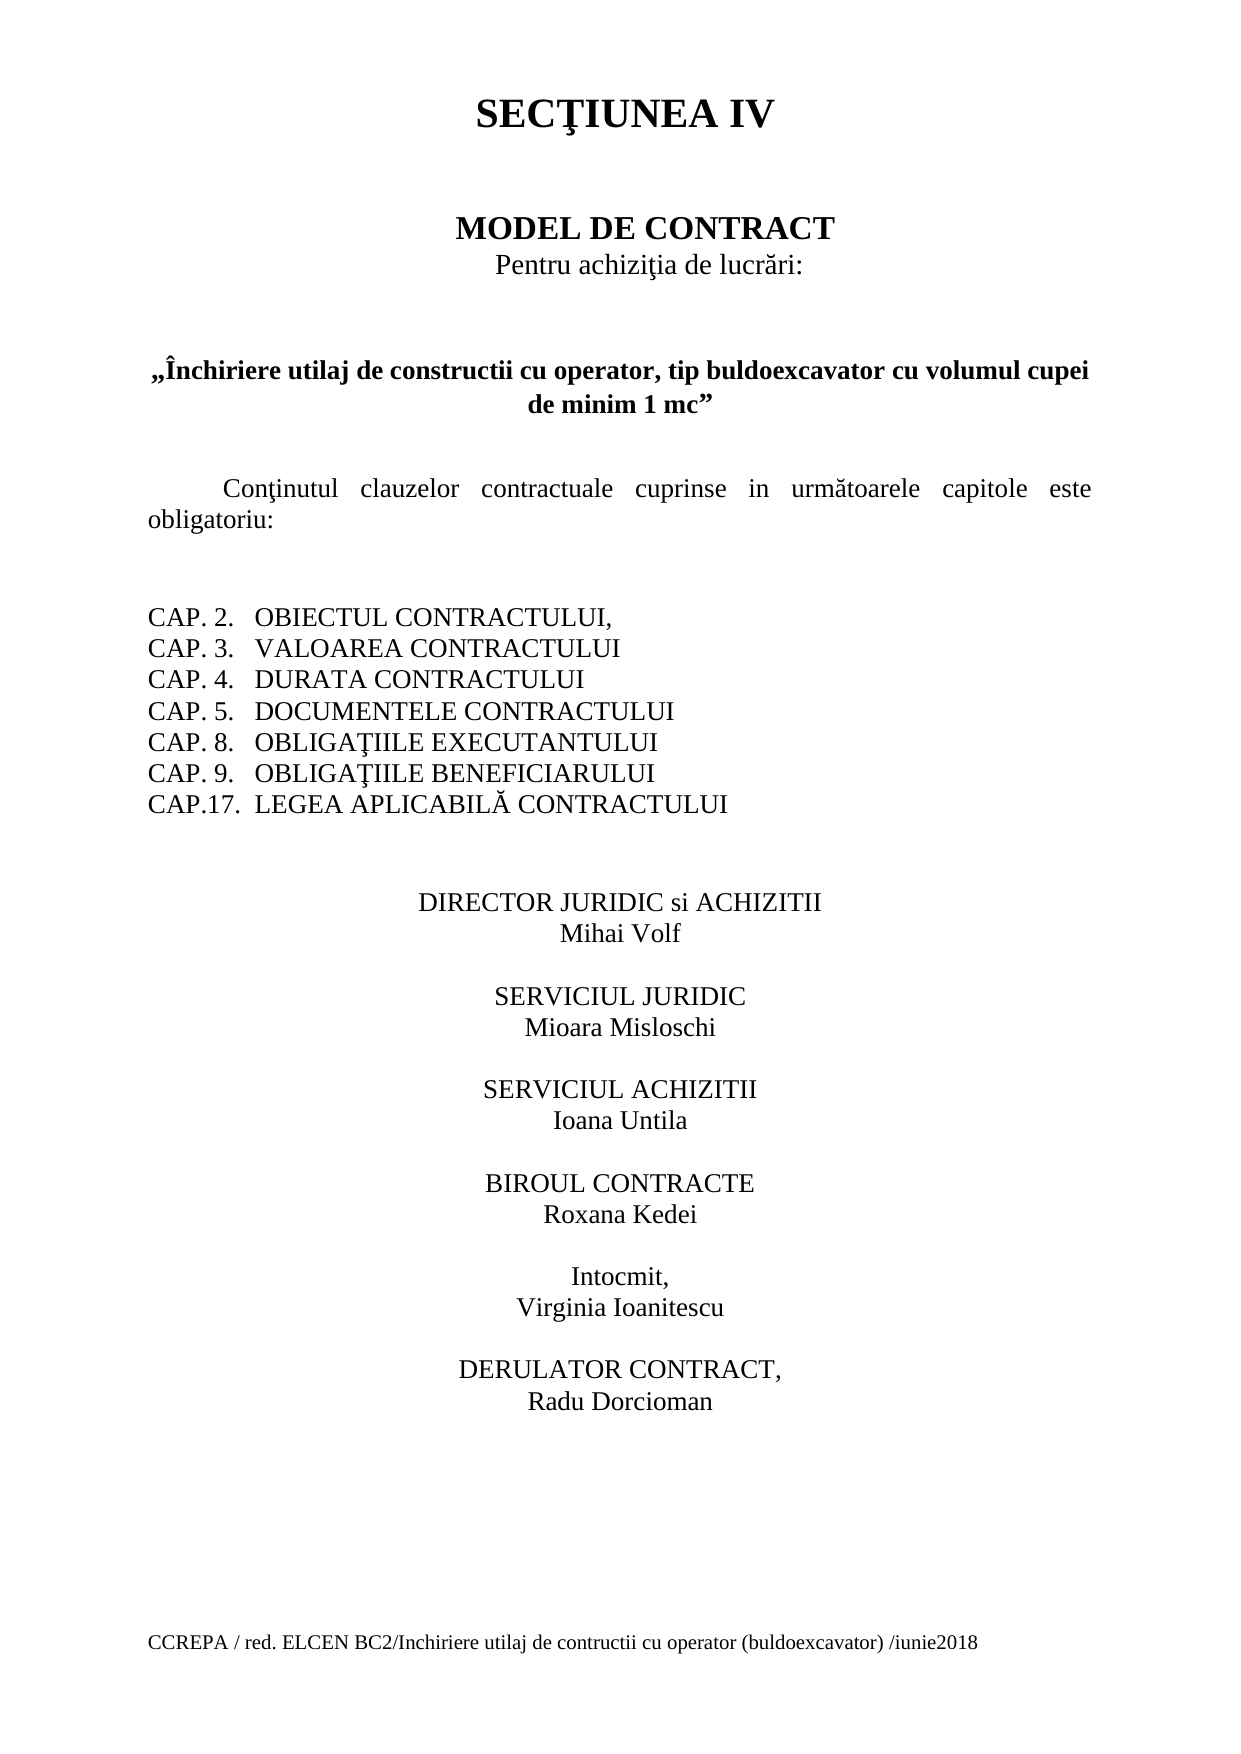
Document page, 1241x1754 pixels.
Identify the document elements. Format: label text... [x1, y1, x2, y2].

text Roxana Kedei [148, 1198, 1092, 1229]
text BIROUL CONTRACTE [148, 1167, 1092, 1198]
text CAP. 2. OBIECTUL CONTRACTULUI, [148, 601, 1092, 632]
text CAP.17. LEGEA APLICABILĂ CONTRACTULUI [148, 788, 1092, 819]
text CAP. 9. OBLIGAŢIILE BENEFICIARULUI [148, 757, 1092, 788]
text Intocmit, [148, 1260, 1092, 1291]
text Mioara Misloschi [148, 1011, 1092, 1042]
text SERVICIUL ACHIZITII [148, 1073, 1092, 1104]
text SECŢIUNEA IV [148, 89, 1092, 137]
text Pentru achiziţia de lucrări: [148, 247, 1092, 280]
text DERULATOR CONTRACT, [148, 1354, 1092, 1385]
text CAP. 5. DOCUMENTELE CONTRACTULUI [148, 695, 1092, 726]
text CAP. 8. OBLIGAŢIILE EXECUTANTULUI [148, 726, 1092, 757]
text „Închiriere utilaj de constructii cu operator, tip buldoexcavator cu volumul cupei de minim 1 mc” [148, 352, 1092, 419]
subtitle MODEL DE CONTRACT [148, 208, 1092, 247]
text SERVICIUL JURIDIC [148, 980, 1092, 1011]
text Conţinutul clauzelor contractuale cuprinse in următoarele capitole este obligatoriu: [148, 472, 1092, 534]
text CAP. 3. VALOAREA CONTRACTULUI [148, 632, 1092, 664]
text Mihai Volf [148, 918, 1092, 949]
text Ioana Untila [148, 1104, 1092, 1136]
text CAP. 4. DURATA CONTRACTULUI [148, 664, 1092, 695]
text Virginia Ioanitescu [148, 1291, 1092, 1322]
text DIRECTOR JURIDIC si ACHIZITII [148, 886, 1092, 918]
text Radu Dorcioman [148, 1385, 1092, 1416]
